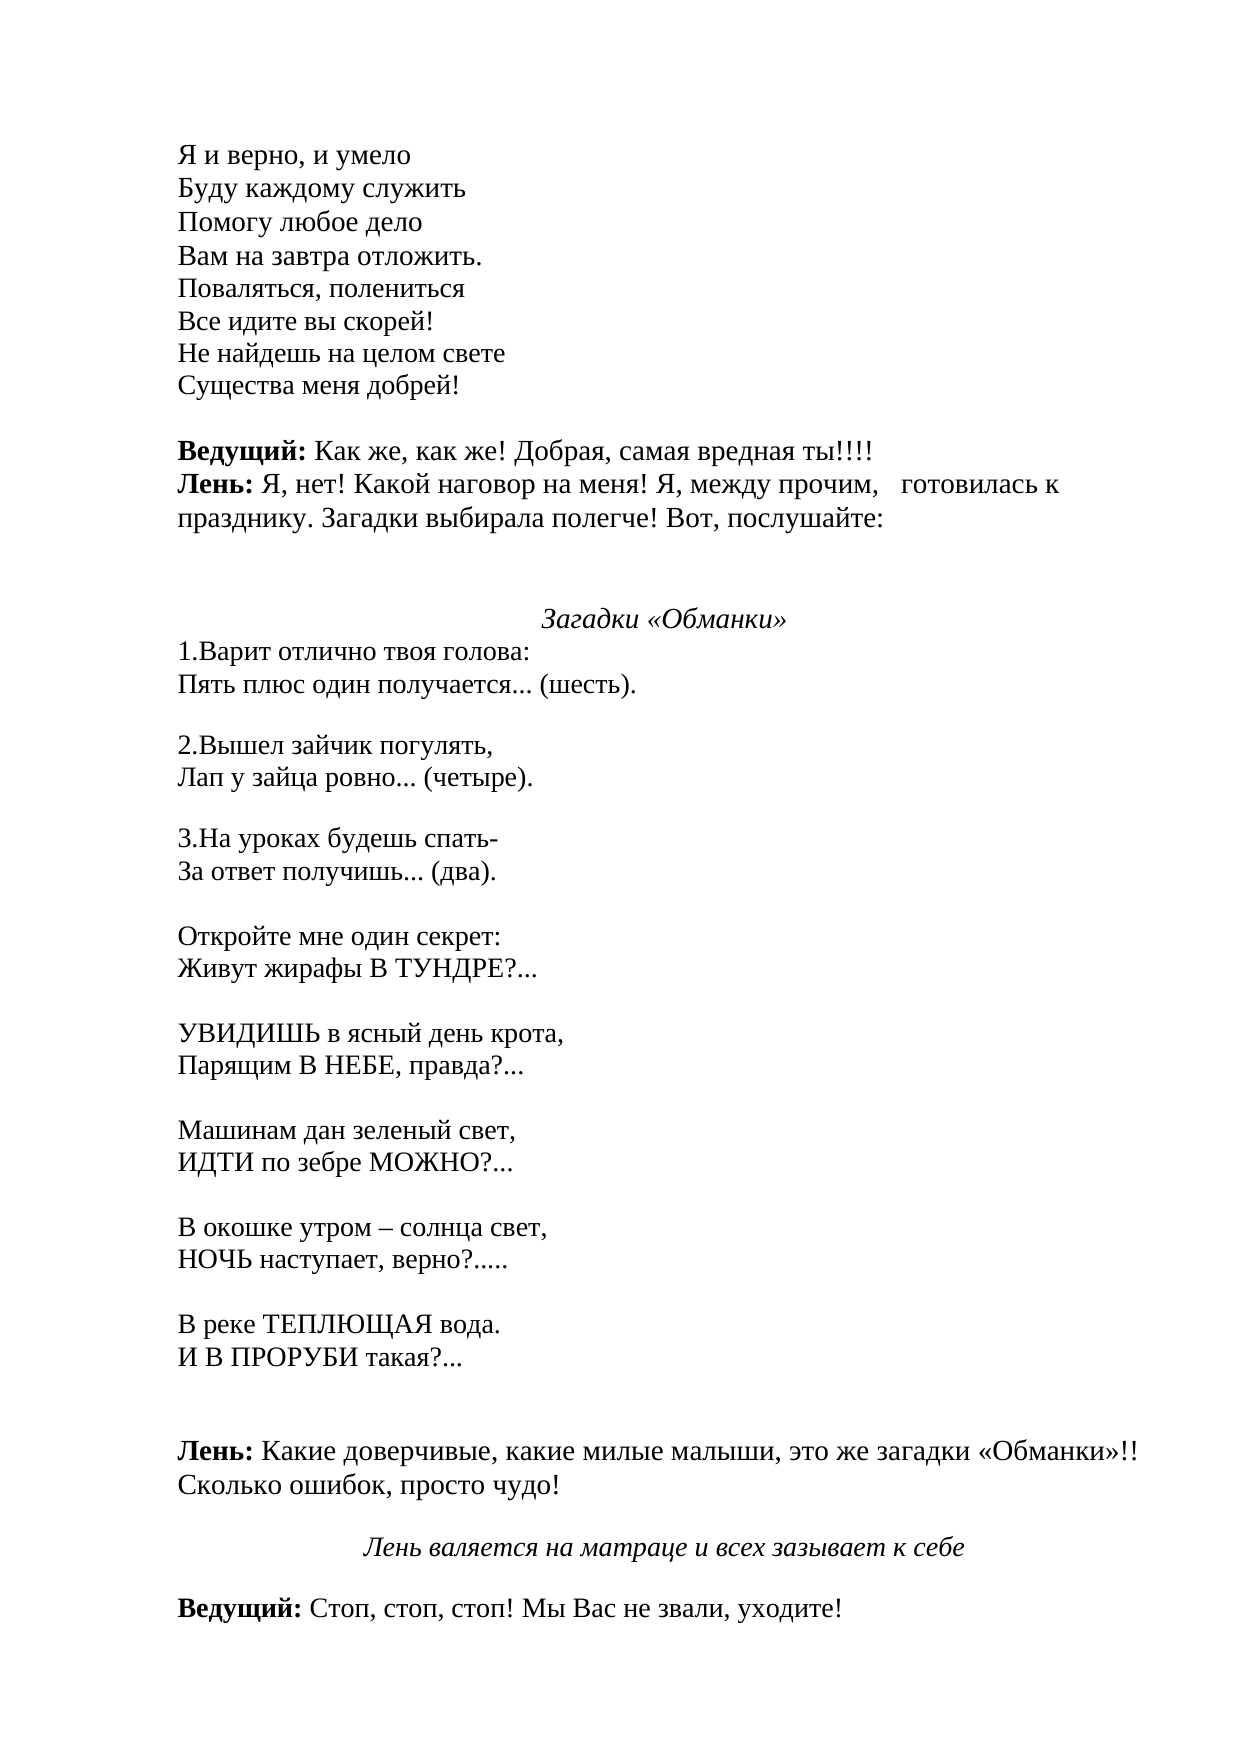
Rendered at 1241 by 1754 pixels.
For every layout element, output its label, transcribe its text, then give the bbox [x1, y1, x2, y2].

text Машинам дан зеленый свет, [177, 1113, 1152, 1145]
text Поваляться, полениться [177, 271, 1152, 303]
text Лень: Я, нет! Какой наговор на меня! Я, между прочим, готовилась к празднику. Загадки выбирала полегче! Вот, послушайте: [177, 467, 1152, 534]
text Парящим В НЕБЕ, правда?... [177, 1048, 1152, 1081]
text ИДТИ по зебре МОЖНО?... [177, 1145, 1152, 1178]
text 1.Варит отлично твоя голова: [177, 634, 1152, 667]
text Лень валяется на матраце и всех зазывает к себе [177, 1529, 1152, 1562]
text За ответ получишь... (два). [177, 854, 1152, 886]
text Вам на завтра отложить. [177, 238, 1152, 271]
text Я и верно, и умело [177, 137, 1152, 171]
text Все идите вы скорей! [177, 303, 1152, 336]
text В реке ТЕПЛЮЩАЯ вода. [177, 1307, 1152, 1340]
text Буду каждому служить [177, 171, 1152, 204]
text Загадки «Обманки» [177, 601, 1152, 634]
text Живут жирафы В ТУНДРЕ?... [177, 951, 1152, 983]
text Ведущий: Как же, как же! Добрая, самая вредная ты!!!! [177, 433, 1152, 467]
text Откройте мне один секрет: [177, 919, 1152, 951]
text И В ПРОРУБИ такая?... [177, 1340, 1152, 1372]
text В окошке утром – солнца свет, [177, 1210, 1152, 1243]
text Существа меня добрей! [177, 368, 1152, 401]
text Лень: Какие доверчивые, какие милые малыши, это же загадки «Обманки»!! Сколько ошибок, просто чудо! [177, 1433, 1152, 1500]
text 3.На уроках будешь спать- [177, 821, 1152, 854]
text Ведущий: Стоп, стоп, стоп! Мы Вас не звали, уходите! [177, 1591, 1152, 1623]
text Помогу любое дело [177, 204, 1152, 238]
text УВИДИШЬ в ясный день крота, [177, 1016, 1152, 1048]
text НОЧЬ наступает, верно?..... [177, 1243, 1152, 1275]
text Лап у зайца ровно... (четыре). [177, 760, 1152, 793]
text 2.Вышел зайчик погулять, [177, 728, 1152, 760]
text Пять плюс один получается... (шесть). [177, 667, 1152, 699]
text Не найдешь на целом свете [177, 336, 1152, 368]
